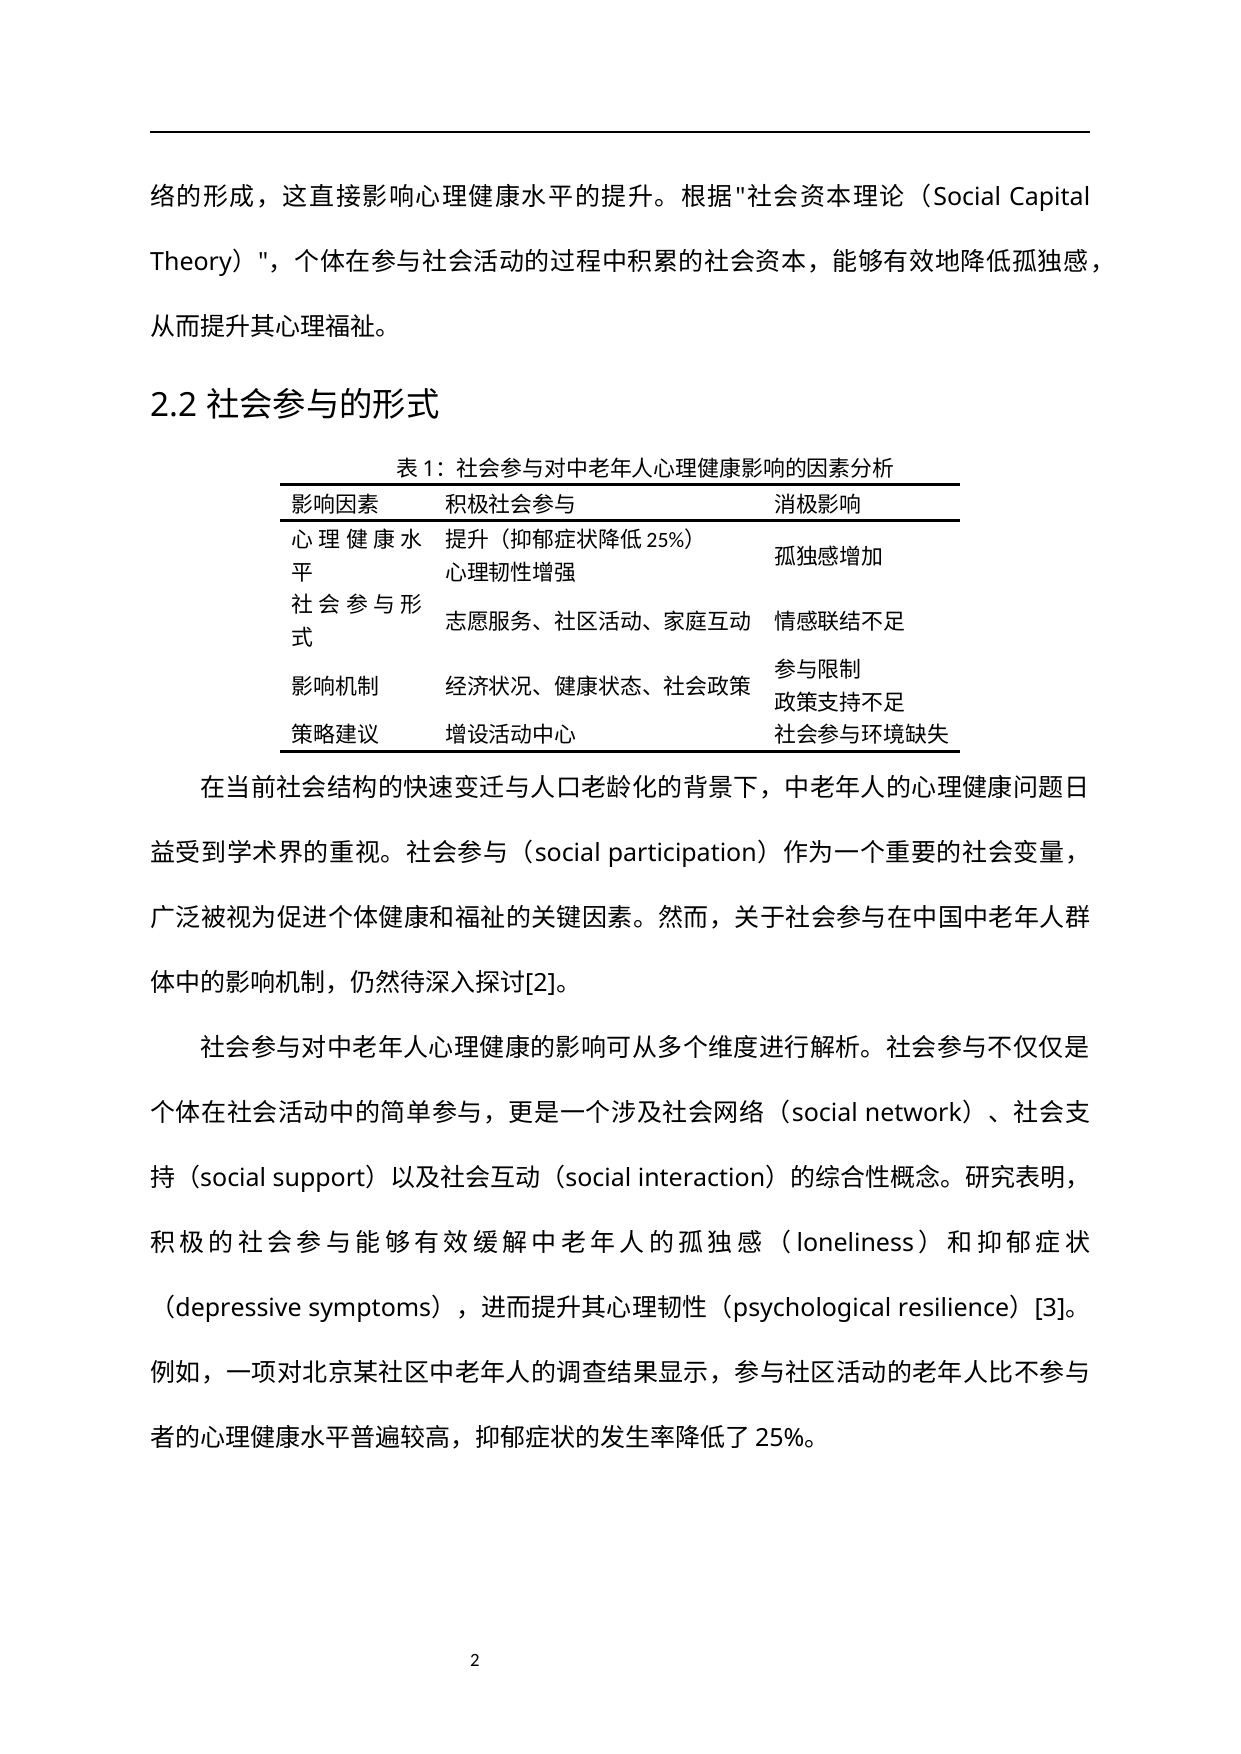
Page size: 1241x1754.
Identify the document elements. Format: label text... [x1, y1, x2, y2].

table_cell 提升（抑郁症状降低25%） [434, 522, 763, 554]
table_cell 参与限制 [763, 652, 960, 684]
table_cell 心理韧性增强 [434, 555, 763, 587]
table_cell 政策支持不足 [763, 685, 960, 717]
table_cell 心理健康水平 [280, 522, 434, 587]
table_header 积极社会参与 [434, 486, 763, 519]
table_cell 孤独感增加 [763, 522, 960, 587]
table_cell 社会参与形式 [280, 587, 434, 652]
table_cell 增设活动中心 [434, 717, 763, 749]
table_cell 情感联结不足 [763, 587, 960, 652]
text 在当前社会结构的快速变迁与人口老龄化的背景下，中老年人的心理健康问题日益受到学术界的重视。社会参与（social participation）作为一个重要的社会变量，广泛被视为促进个体健康和福祉的关键因素。然而，关于社会参与在中国中老年人群体中的影响机制，仍然待深入探讨[2]。 [150, 753, 1090, 1013]
table_cell 社会参与环境缺失 [763, 717, 960, 749]
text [150, 162, 1090, 357]
subtitle 2.2 社会参与的形式 [150, 369, 1090, 434]
table_header 影响因素 [280, 486, 434, 519]
text 社会参与对中老年人心理健康的影响可从多个维度进行解析。社会参与不仅仅是个体在社会活动中的简单参与，更是一个涉及社会网络（social network）、社会支持（social support）以及社会互动（social interaction）的综合性概念。研究表明，积极的社会参与能够有效缓解中老年人的孤独感（loneliness）和抑郁症状（depressive symptoms），进而提升其心理韧性（psychological resilience）[3]。例如，一项对北京某社区中老年人的调查结果显示，参与社区活动的老年人比不参与者的心理健康水平普遍较高，抑郁症状的发生率降低了25%。 [150, 1013, 1090, 1468]
table_cell 影响机制 [280, 652, 434, 717]
text 表1：社会参与对中老年人心理健康影响的因素分析 [150, 451, 1090, 483]
table_header 消极影响 [763, 486, 960, 519]
table_cell 经济状况、健康状态、社会政策 [434, 652, 763, 717]
table_cell 策略建议 [280, 717, 434, 749]
table_cell 志愿服务、社区活动、家庭互动 [434, 587, 763, 652]
